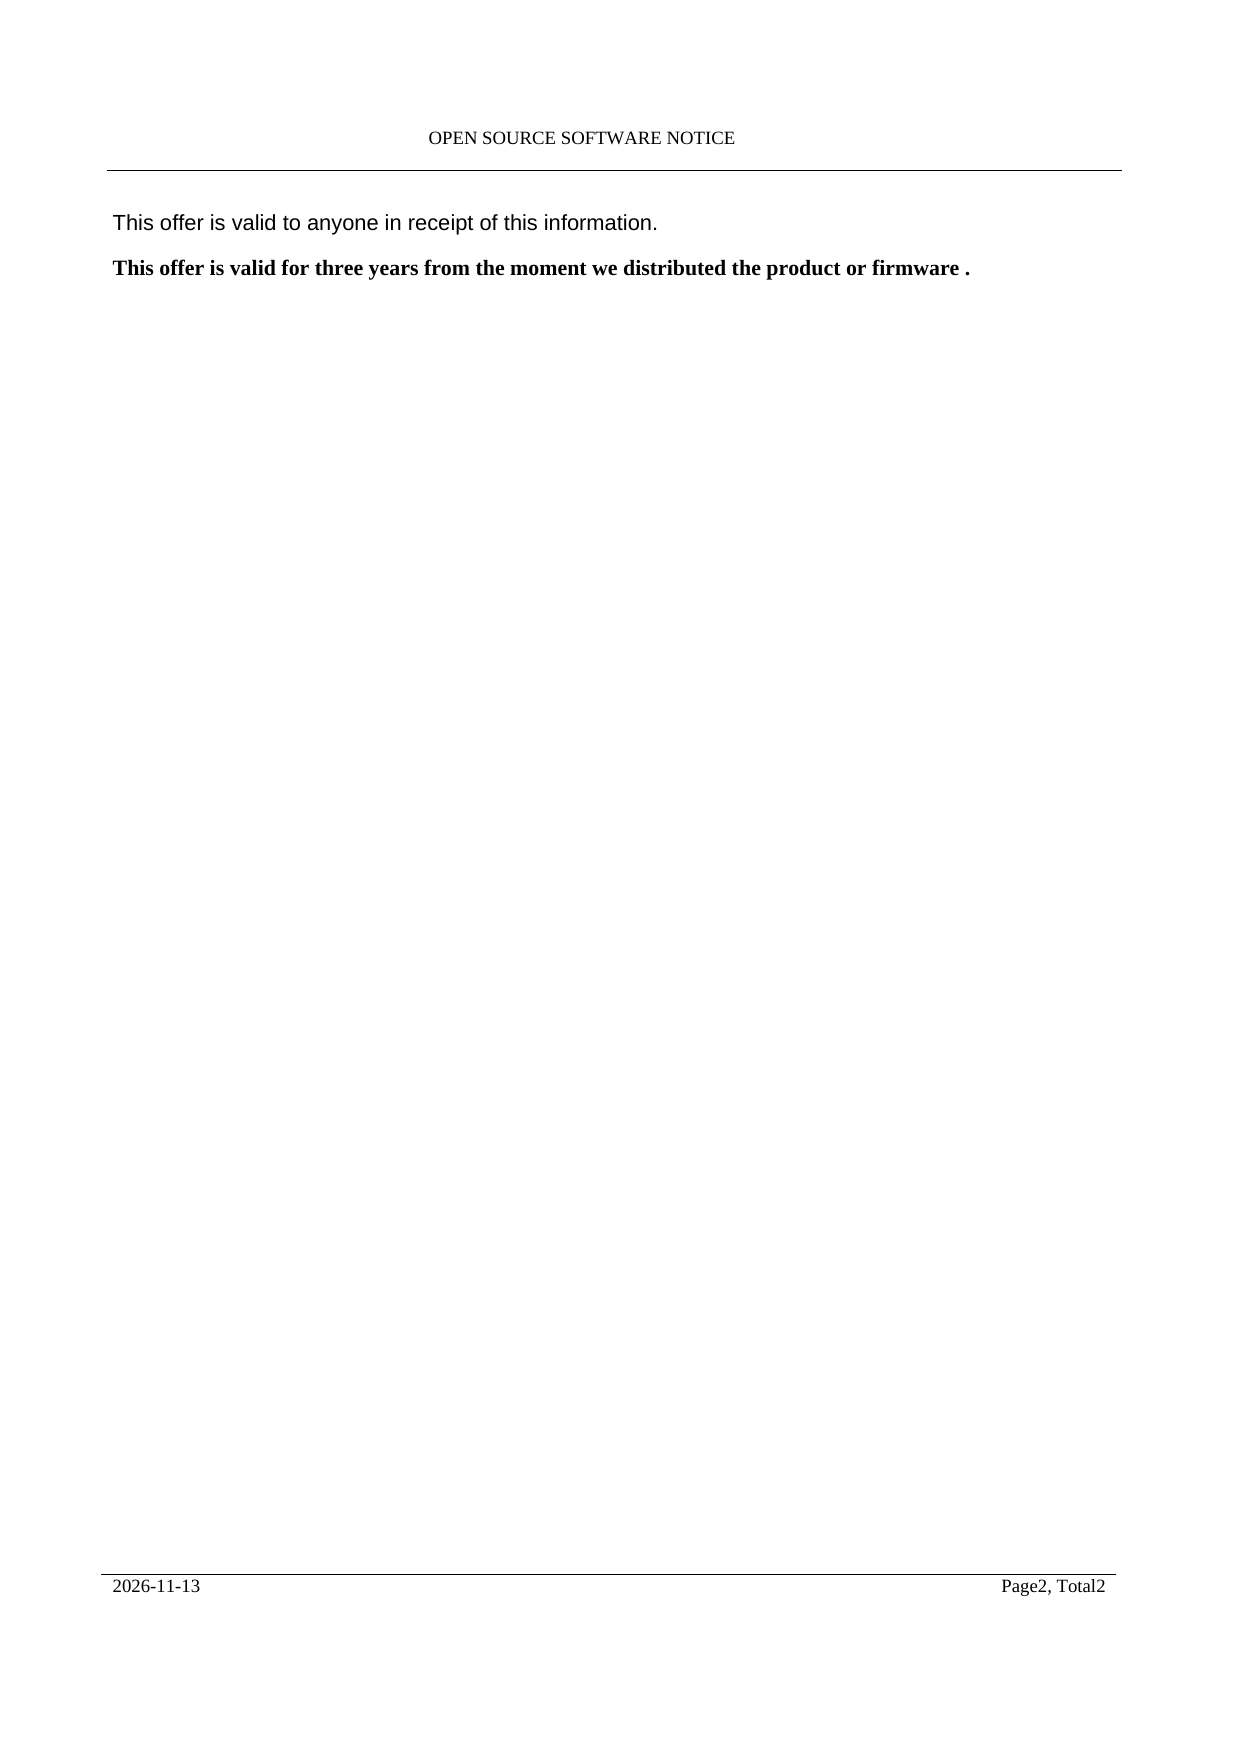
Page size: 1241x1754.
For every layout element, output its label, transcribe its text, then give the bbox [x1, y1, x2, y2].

text This offer is valid to anyone in receipt of this information. [112, 206, 1128, 239]
text This offer is valid for three years from the moment we distributed the product or firmware . [112, 251, 1128, 284]
